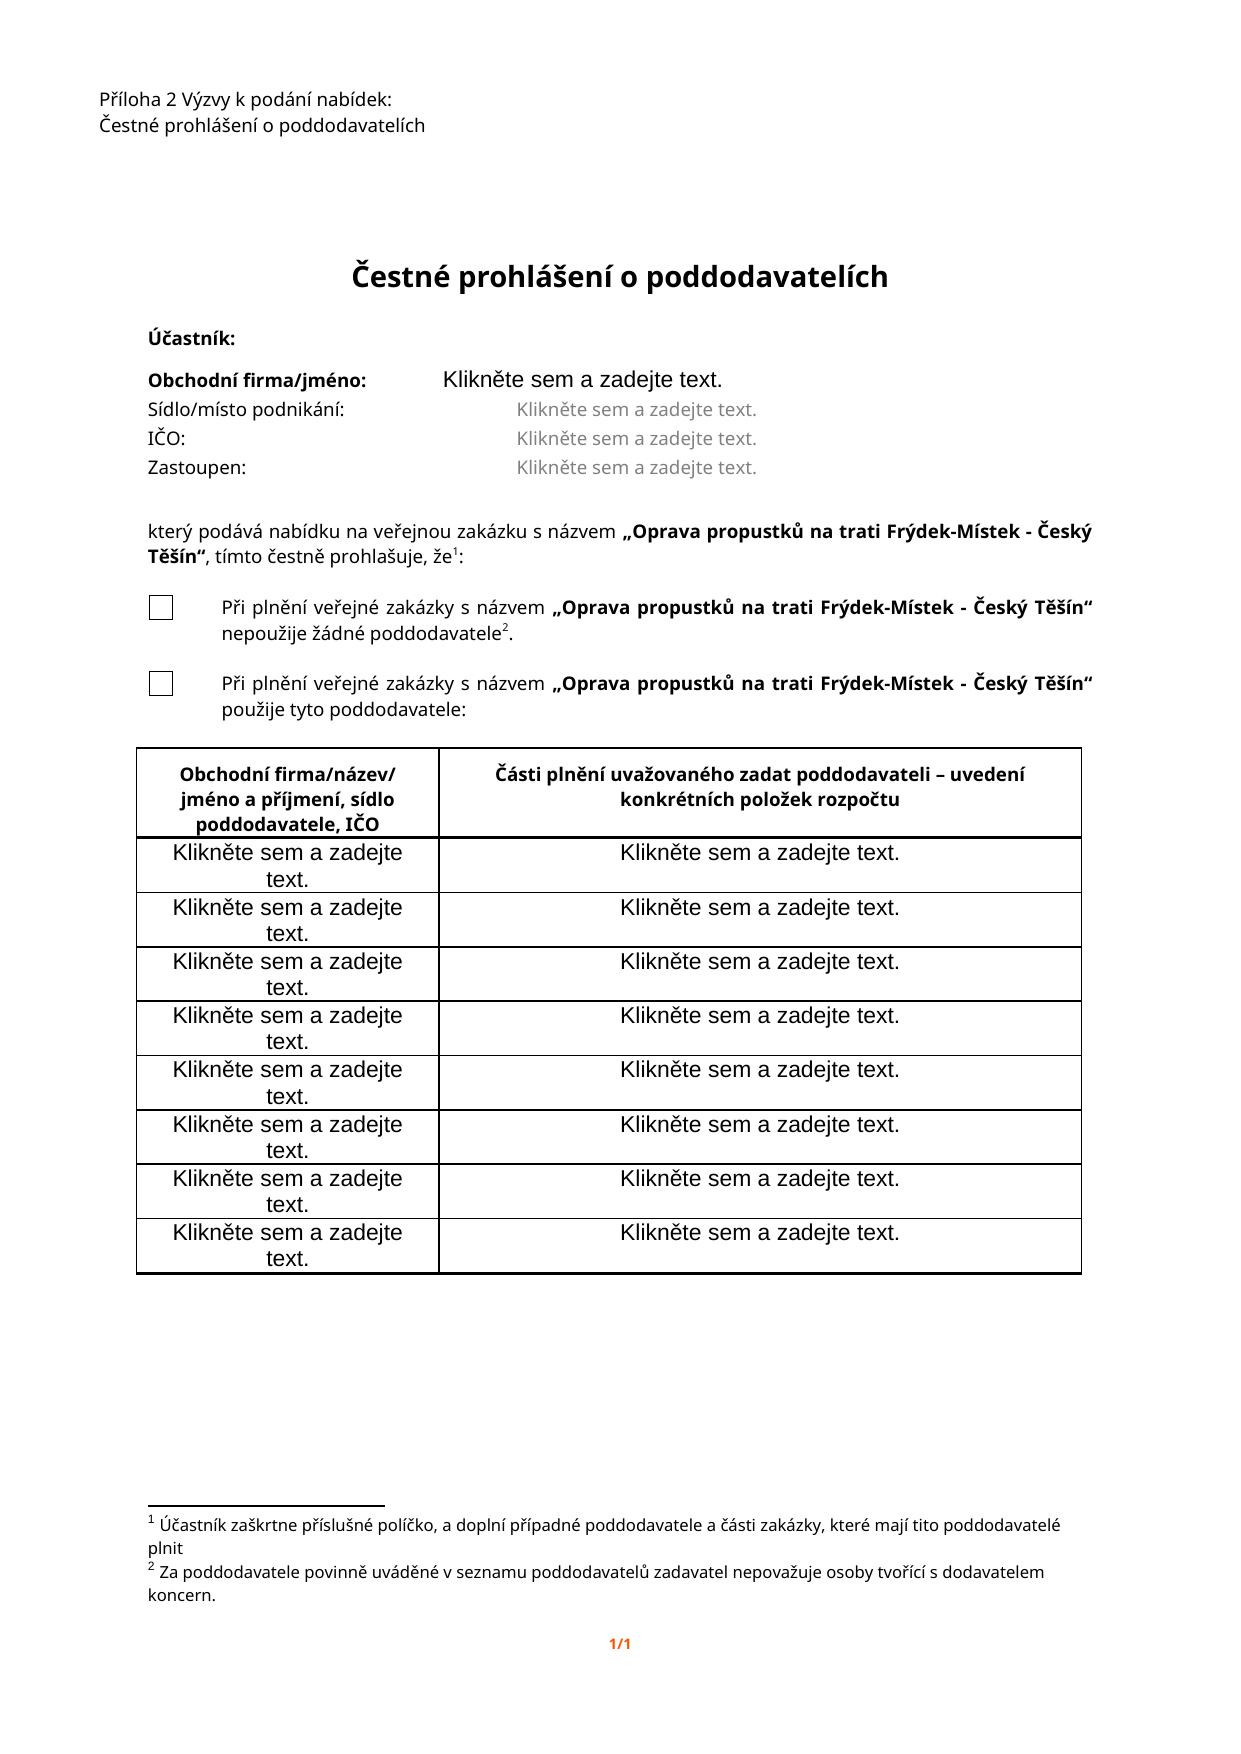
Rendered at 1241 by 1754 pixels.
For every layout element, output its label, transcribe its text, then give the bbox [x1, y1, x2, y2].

text Účastník: [148, 321, 1093, 352]
text Obchodní firma/jméno: [148, 364, 1093, 393]
text Při plnění veřejné zakázky s názvem „Oprava propustků na trati Frýdek-Místek - Český Těšín“ použije tyto poddodavatele: [148, 670, 1093, 721]
title Čestné prohlášení o poddodavatelích [148, 256, 1093, 296]
text Při plnění veřejné zakázky s názvem „Oprava propustků na trati Frýdek-Místek - Český Těšín“ nepoužije žádné poddodavatele. [148, 594, 1093, 645]
table_header Části plnění uvažovaného zadat poddodavateli – uvedení konkrétních položek rozpočtu [440, 749, 1081, 836]
table_header Obchodní firma/název/ jméno a příjmení, sídlo poddodavatele, IČO [137, 749, 438, 836]
text který podává nabídku na veřejnou zakázku s názvem „Oprava propustků na trati Frýdek-Místek - Český Těšín“, tímto čestně prohlašuje, že: [148, 518, 1093, 569]
text Zastoupen: [148, 451, 1093, 480]
text IČO: [148, 422, 1093, 451]
text Sídlo/místo podnikání: [148, 393, 1093, 422]
